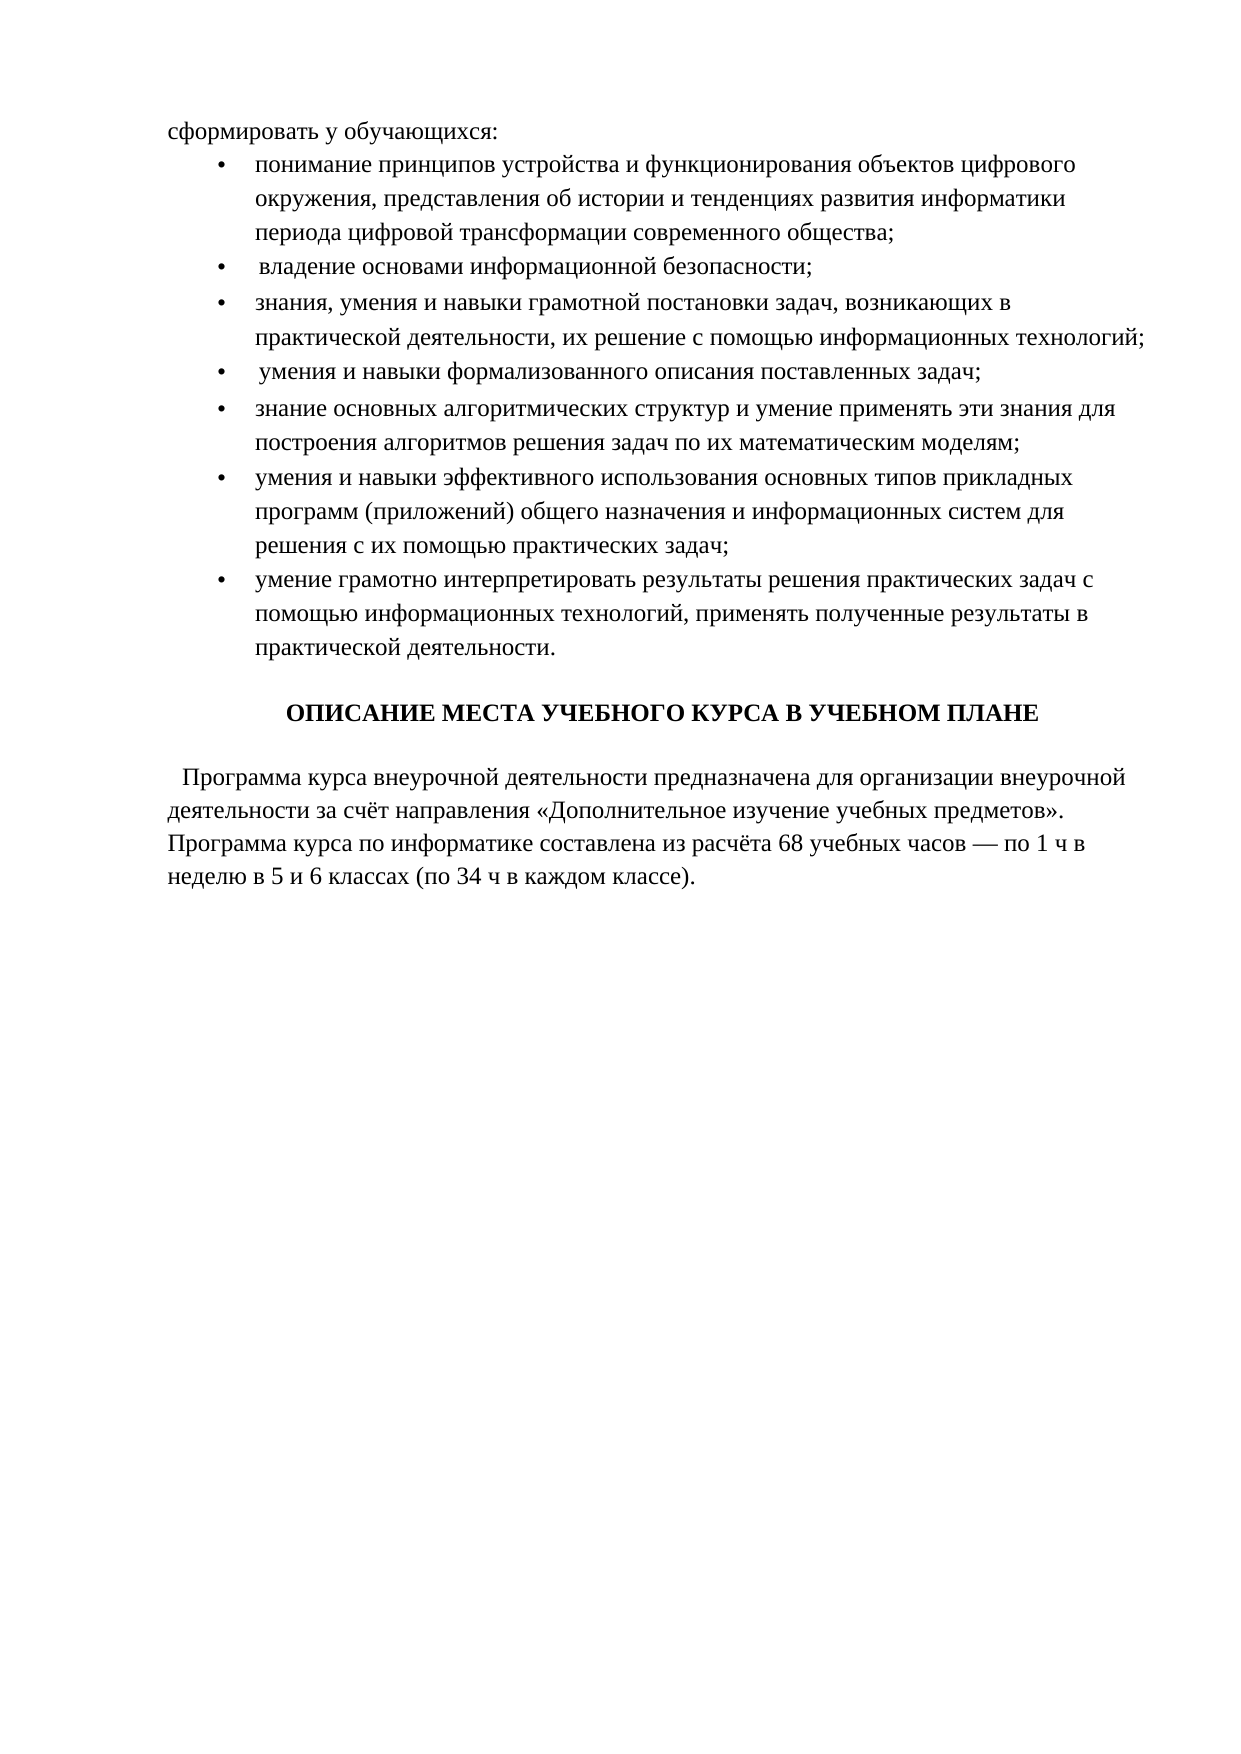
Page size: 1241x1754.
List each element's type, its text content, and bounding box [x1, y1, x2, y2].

list умения и навыки формализованного описания поставленных задач; [167, 356, 1158, 385]
list знания, умения и навыки грамотной постановки задач, возникающих в практической деятельности, их решение с помощью информационных технологий; [217, 287, 1158, 351]
text Программа курса внеурочной деятельности предназначена для организации внеурочной деятельности за счёт направления «Дополнительное изучение учебных предметов». Программа курса по информатике составлена из расчёта 68 учебных часов — по 1 ч в неделю в 5 и 6 классах (по 34 ч в каждом классе). [167, 762, 1158, 890]
list умение грамотно интерпретировать результаты решения практических задач с помощью информационных технологий, применять полученные результаты в практической деятельности. [217, 564, 1158, 661]
list владение основами информационной безопасности; [167, 251, 1158, 280]
list умения и навыки эффективного использования основных типов прикладных программ (приложений) общего назначения и информационных систем для решения с их помощью практических задач; [217, 462, 1158, 559]
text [167, 116, 1158, 144]
list знание основных алгоритмических структур и умение применять эти знания для построения алгоритмов решения задач по их математическим моделям; [217, 393, 1158, 456]
list понимание принципов устройства и функционирования объектов цифрового окружения, представления об истории и тенденциях развития информатики периода цифровой трансформации современного общества; [217, 149, 1158, 246]
text ОПИСАНИЕ МЕСТА УЧЕБНОГО КУРСА В УЧЕБНОМ ПЛАНЕ [167, 698, 1158, 727]
